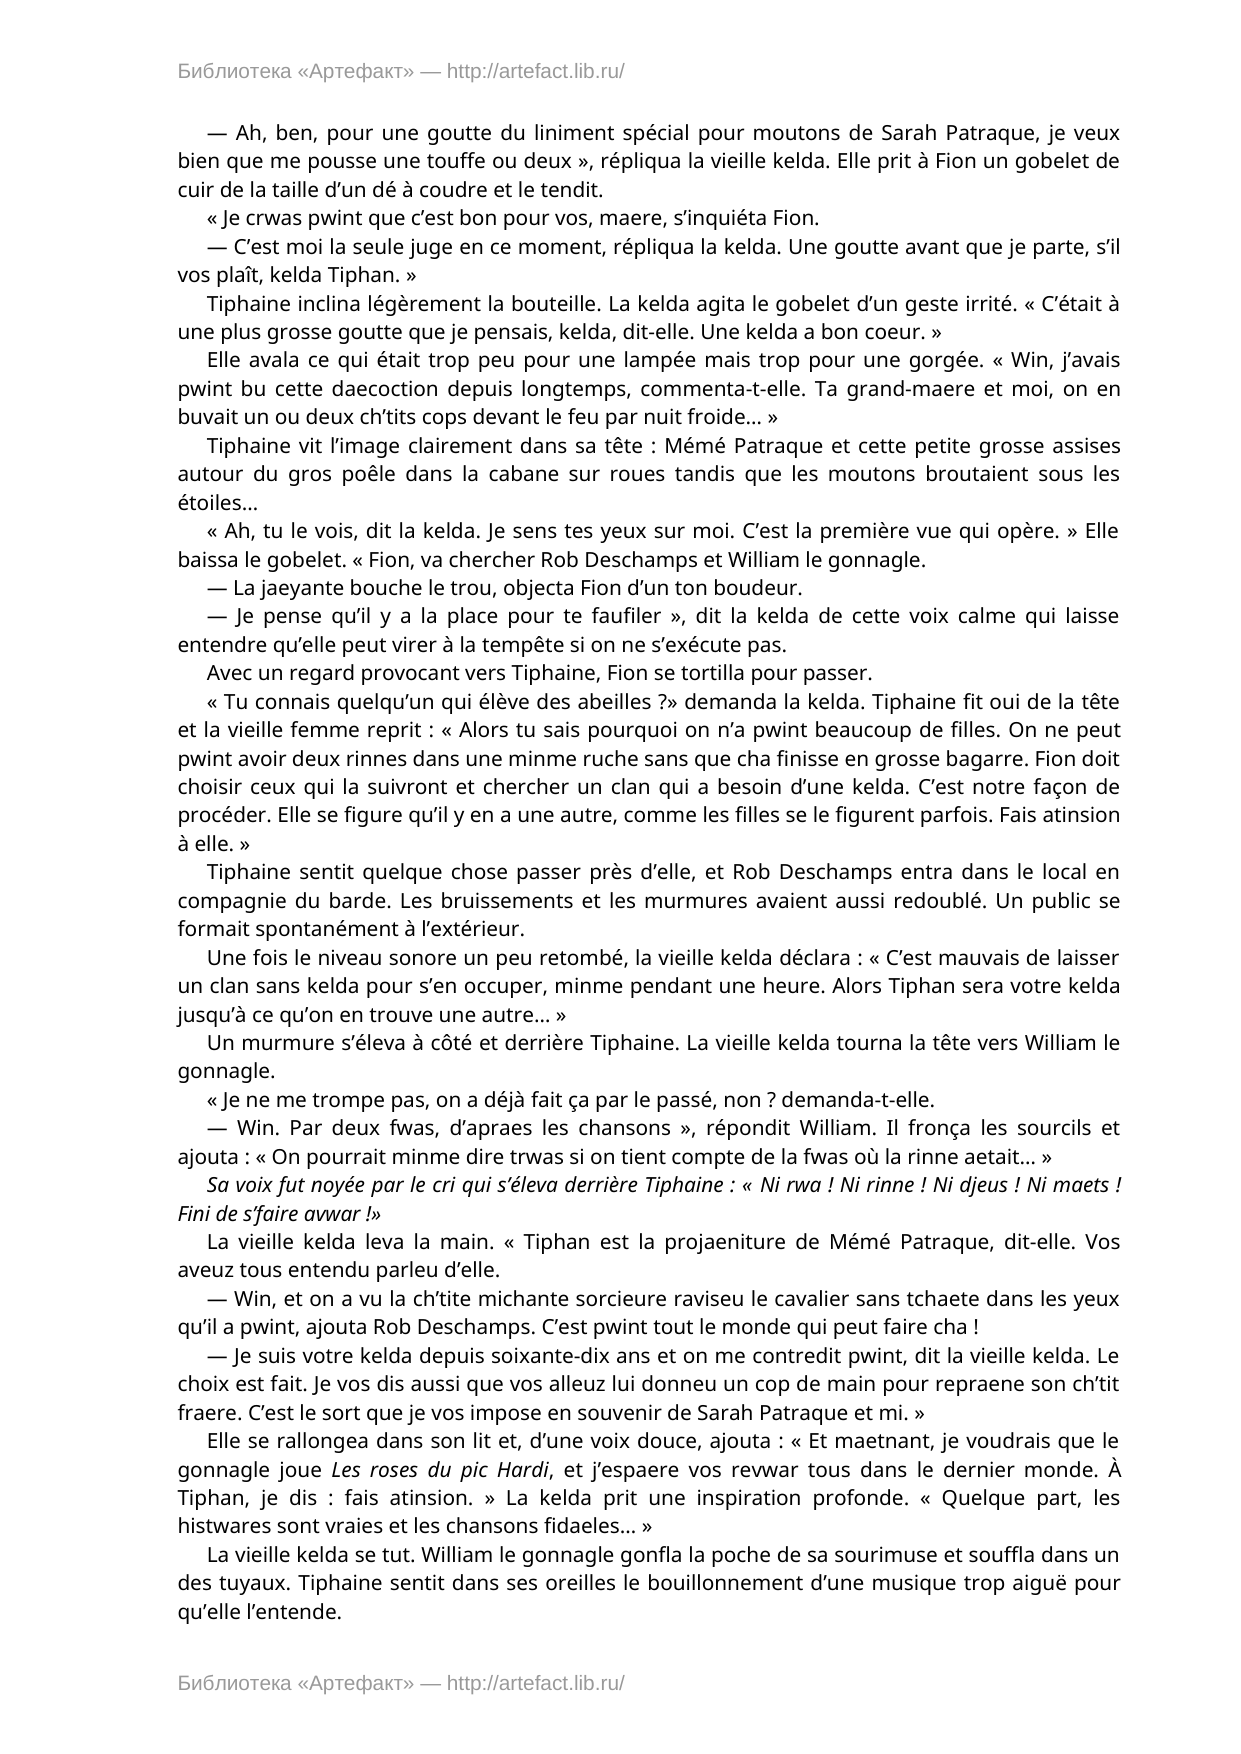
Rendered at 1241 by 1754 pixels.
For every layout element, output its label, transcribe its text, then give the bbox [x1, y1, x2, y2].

text « Je ne me trompe pas, on a déjà fait ça par le passé, non ? demanda-t-elle. [177, 1085, 1122, 1113]
text — Win, et on a vu la ch’tite michante sorcieure raviseu le cavalier sans tchaete dans les yeux qu’il a pwint, ajouta Rob Deschamps. C’est pwint tout le monde qui peut faire cha ! [177, 1284, 1122, 1341]
text « Je crwas pwint que c’est bon pour vos, maere, s’inquiéta Fion. [177, 203, 1122, 232]
text Tiphaine inclina légèrement la bouteille. La kelda agita le gobelet d’un geste irrité. « C’était à une plus grosse goutte que je pensais, kelda, dit-elle. Une kelda a bon coeur. » [177, 289, 1122, 346]
text Une fois le niveau sonore un peu retombé, la vieille kelda déclara : « C’est mauvais de laisser un clan sans kelda pour s’en occuper, minme pendant une heure. Alors Tiphan sera votre kelda jusqu’à ce qu’on en trouve une autre… » [177, 943, 1122, 1028]
text Tiphaine sentit quelque chose passer près d’elle, et Rob Deschamps entra dans le local en compagnie du barde. Les bruissements et les murmures avaient aussi redoublé. Un public se formait spontanément à l’extérieur. [177, 857, 1122, 943]
text Sa voix fut noyée par le cri qui s’éleva derrière Tiphaine : « Ni rwa ! Ni rinne ! Ni djeus ! Ni maets ! Fini de s’faire avwar !» [177, 1170, 1122, 1227]
text « Ah, tu le vois, dit la kelda. Je sens tes yeux sur moi. C’est la première vue qui opère. » Elle baissa le gobelet. « Fion, va chercher Rob Deschamps et William le gonnagle. [177, 516, 1122, 573]
text — Je suis votre kelda depuis soixante-dix ans et on me contredit pwint, dit la vieille kelda. Le choix est fait. Je vos dis aussi que vos alleuz lui donneu un cop de main pour repraene son ch’tit fraere. C’est le sort que je vos impose en souvenir de Sarah Patraque et mi. » [177, 1341, 1122, 1426]
text — La jaeyante bouche le trou, objecta Fion d’un ton boudeur. [177, 573, 1122, 602]
text Elle avala ce qui était trop peu pour une lampée mais trop pour une gorgée. « Win, j’avais pwint bu cette daecoction depuis longtemps, commenta-t-elle. Ta grand-maere et moi, on en buvait un ou deux ch’tits cops devant le feu par nuit froide… » [177, 346, 1122, 431]
text « Tu connais quelqu’un qui élève des abeilles ?» demanda la kelda. Tiphaine fit oui de la tête et la vieille femme reprit : « Alors tu sais pourquoi on n’a pwint beaucoup de filles. On ne peut pwint avoir deux rinnes dans une minme ruche sans que cha finisse en grosse bagarre. Fion doit choisir ceux qui la suivront et chercher un clan qui a besoin d’une kelda. C’est notre façon de procéder. Elle se figure qu’il y en a une autre, comme les filles se le figurent parfois. Fais atinsion à elle. » [177, 687, 1122, 857]
text — C’est moi la seule juge en ce moment, répliqua la kelda. Une goutte avant que je parte, s’il vos plaît, kelda Tiphan. » [177, 232, 1122, 289]
text Un murmure s’éleva à côté et derrière Tiphaine. La vieille kelda tourna la tête vers William le gonnagle. [177, 1028, 1122, 1085]
text — Ah, ben, pour une goutte du liniment spécial pour moutons de Sarah Patraque, je veux bien que me pousse une touffe ou deux », répliqua la vieille kelda. Elle prit à Fion un gobelet de cuir de la taille d’un dé à coudre et le tendit. [177, 118, 1122, 203]
text — Win. Par deux fwas, d’apraes les chansons », répondit William. Il fronça les sourcils et ajouta : « On pourrait minme dire trwas si on tient compte de la fwas où la rinne aetait… » [177, 1113, 1122, 1170]
text Avec un regard provocant vers Tiphaine, Fion se tortilla pour passer. [177, 658, 1122, 687]
text Elle se rallongea dans son lit et, d’une voix douce, ajouta : « Et maetnant, je voudrais que le gonnagle joue Les roses du pic Hardi, et j’espaere vos revwar tous dans le dernier monde. À Tiphan, je dis : fais atinsion. » La kelda prit une inspiration profonde. « Quelque part, les histwares sont vraies et les chansons fidaeles… » [177, 1426, 1122, 1540]
text La vieille kelda se tut. William le gonnagle gonfla la poche de sa sourimuse et souffla dans un des tuyaux. Tiphaine sentit dans ses oreilles le bouillonnement d’une musique trop aiguë pour qu’elle l’entende. [177, 1540, 1122, 1625]
text Tiphaine vit l’image clairement dans sa tête : Mémé Patraque et cette petite grosse assises autour du gros poêle dans la cabane sur roues tandis que les moutons broutaient sous les étoiles… [177, 431, 1122, 516]
text La vieille kelda leva la main. « Tiphan est la projaeniture de Mémé Patraque, dit-elle. Vos aveuz tous entendu parleu d’elle. [177, 1227, 1122, 1284]
text — Je pense qu’il y a la place pour te faufiler », dit la kelda de cette voix calme qui laisse entendre qu’elle peut virer à la tempête si on ne s’exécute pas. [177, 602, 1122, 658]
